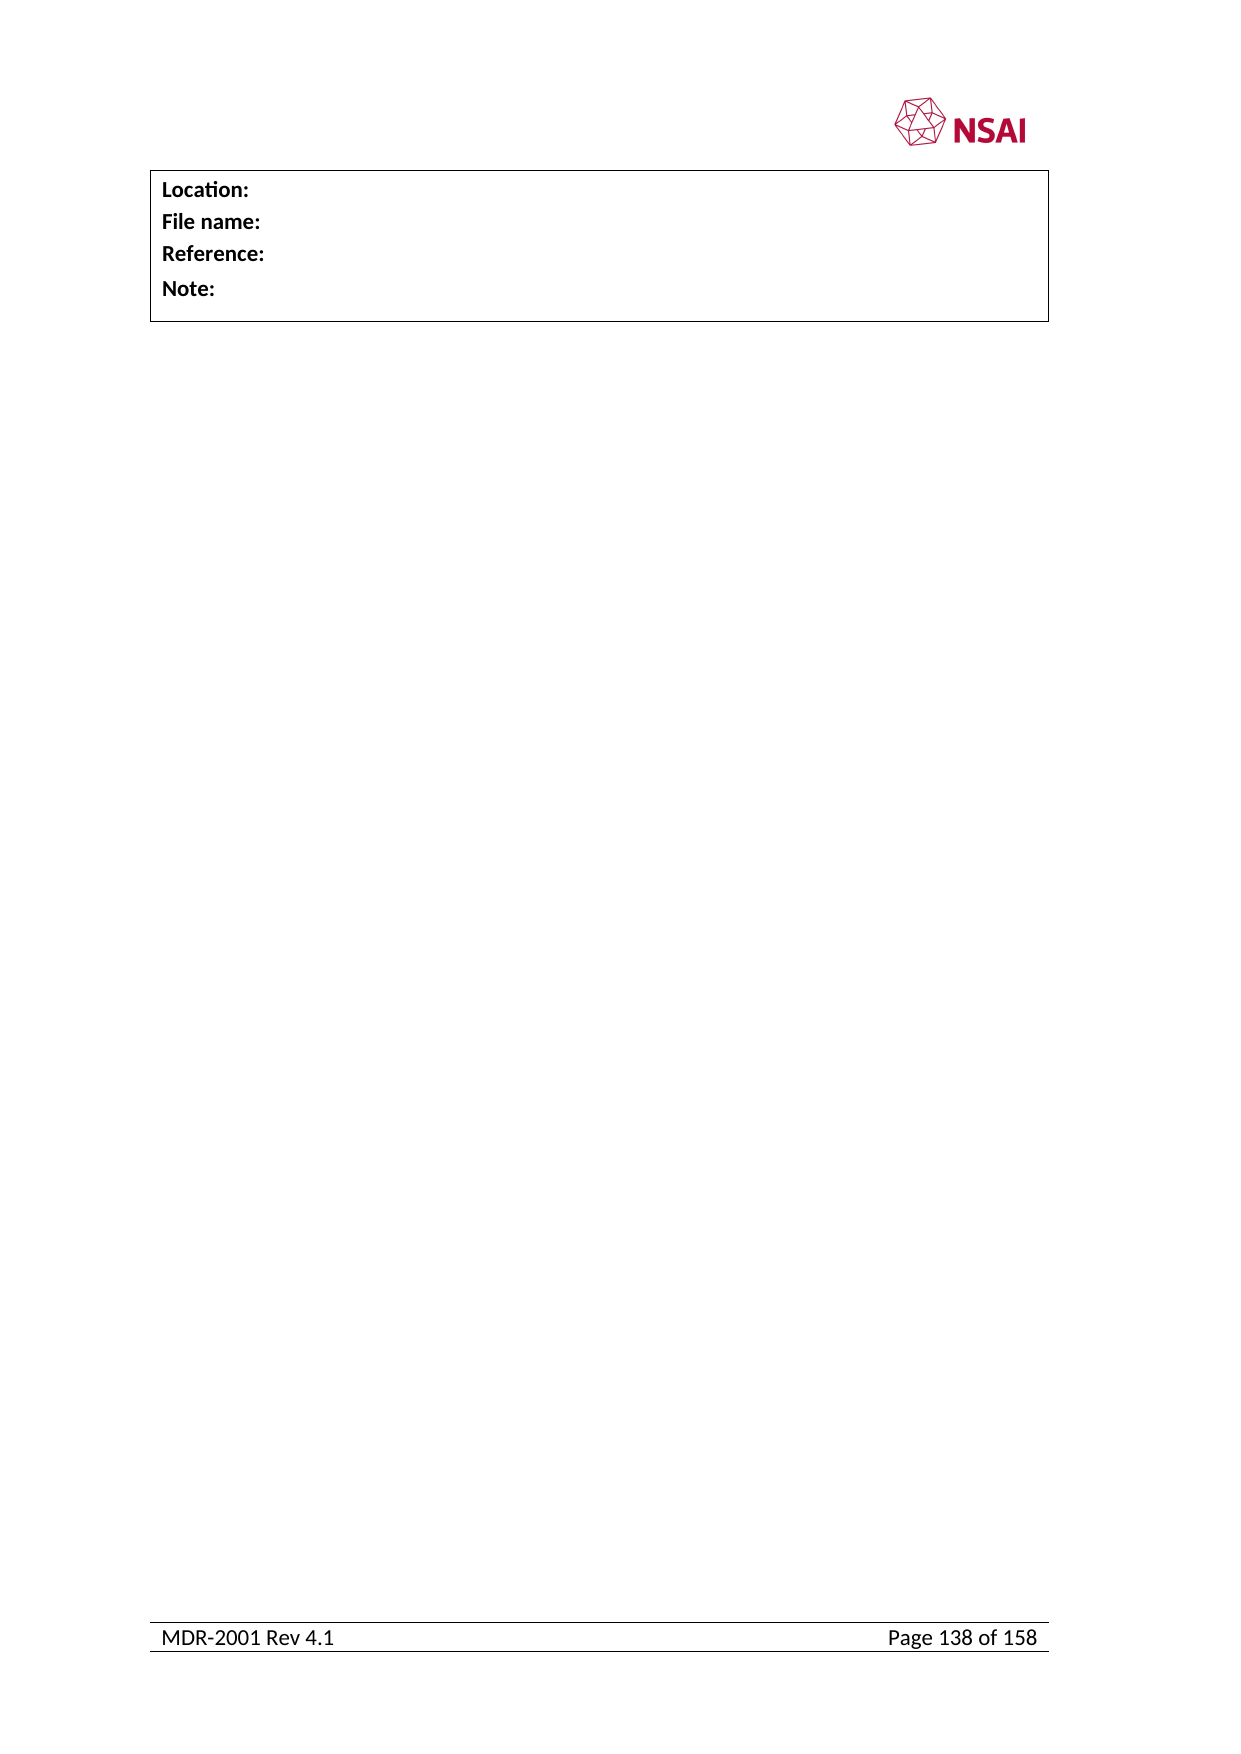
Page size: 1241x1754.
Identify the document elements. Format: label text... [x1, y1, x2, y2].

picture [870, 73, 1049, 170]
table_cell Location: File name: Reference: Note: [151, 171, 1048, 321]
